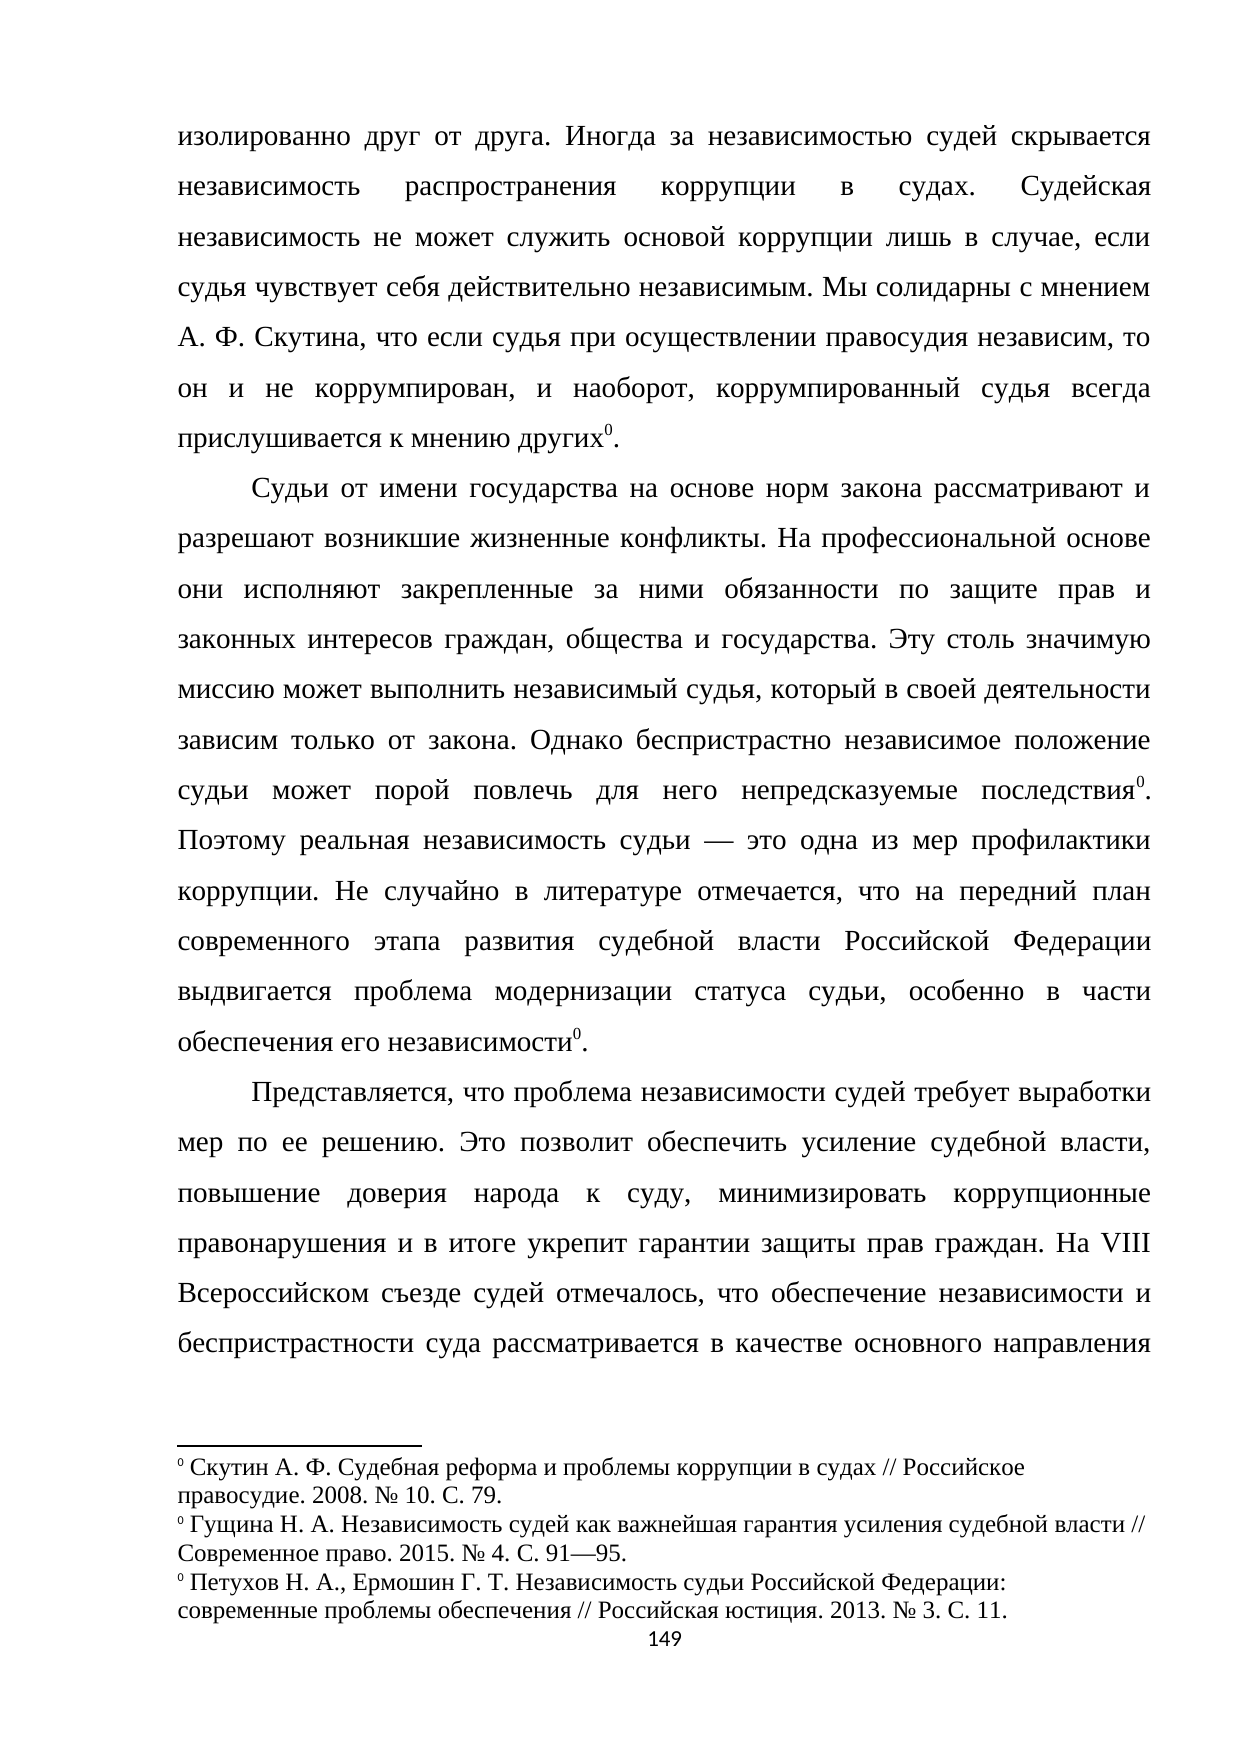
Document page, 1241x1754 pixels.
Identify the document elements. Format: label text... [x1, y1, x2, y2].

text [177, 118, 1152, 453]
text Судьи от имени государства на основе норм закона рассматривают и разрешают возникшие жизненные конфликты. На профессиональной основе они исполняют закрепленные за ними обязанности по защите прав и законных интересов граждан, общества и государства. Эту столь значимую миссию может выполнить независимый судья, который в своей деятельности зависим только от закона. Однако беспристрастно независимое положение судьи может порой повлечь для него непредсказуемые последствия. Поэтому реальная независимость судьи — это одна из мер профилактики коррупции. Не случайно в литературе отмечается, что на передний план современного этапа развития судебной власти Российской Федерации выдвигается проблема модернизации статуса судьи, особенно в части обеспечения его независимости. [177, 470, 1152, 1057]
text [177, 1074, 1152, 1359]
